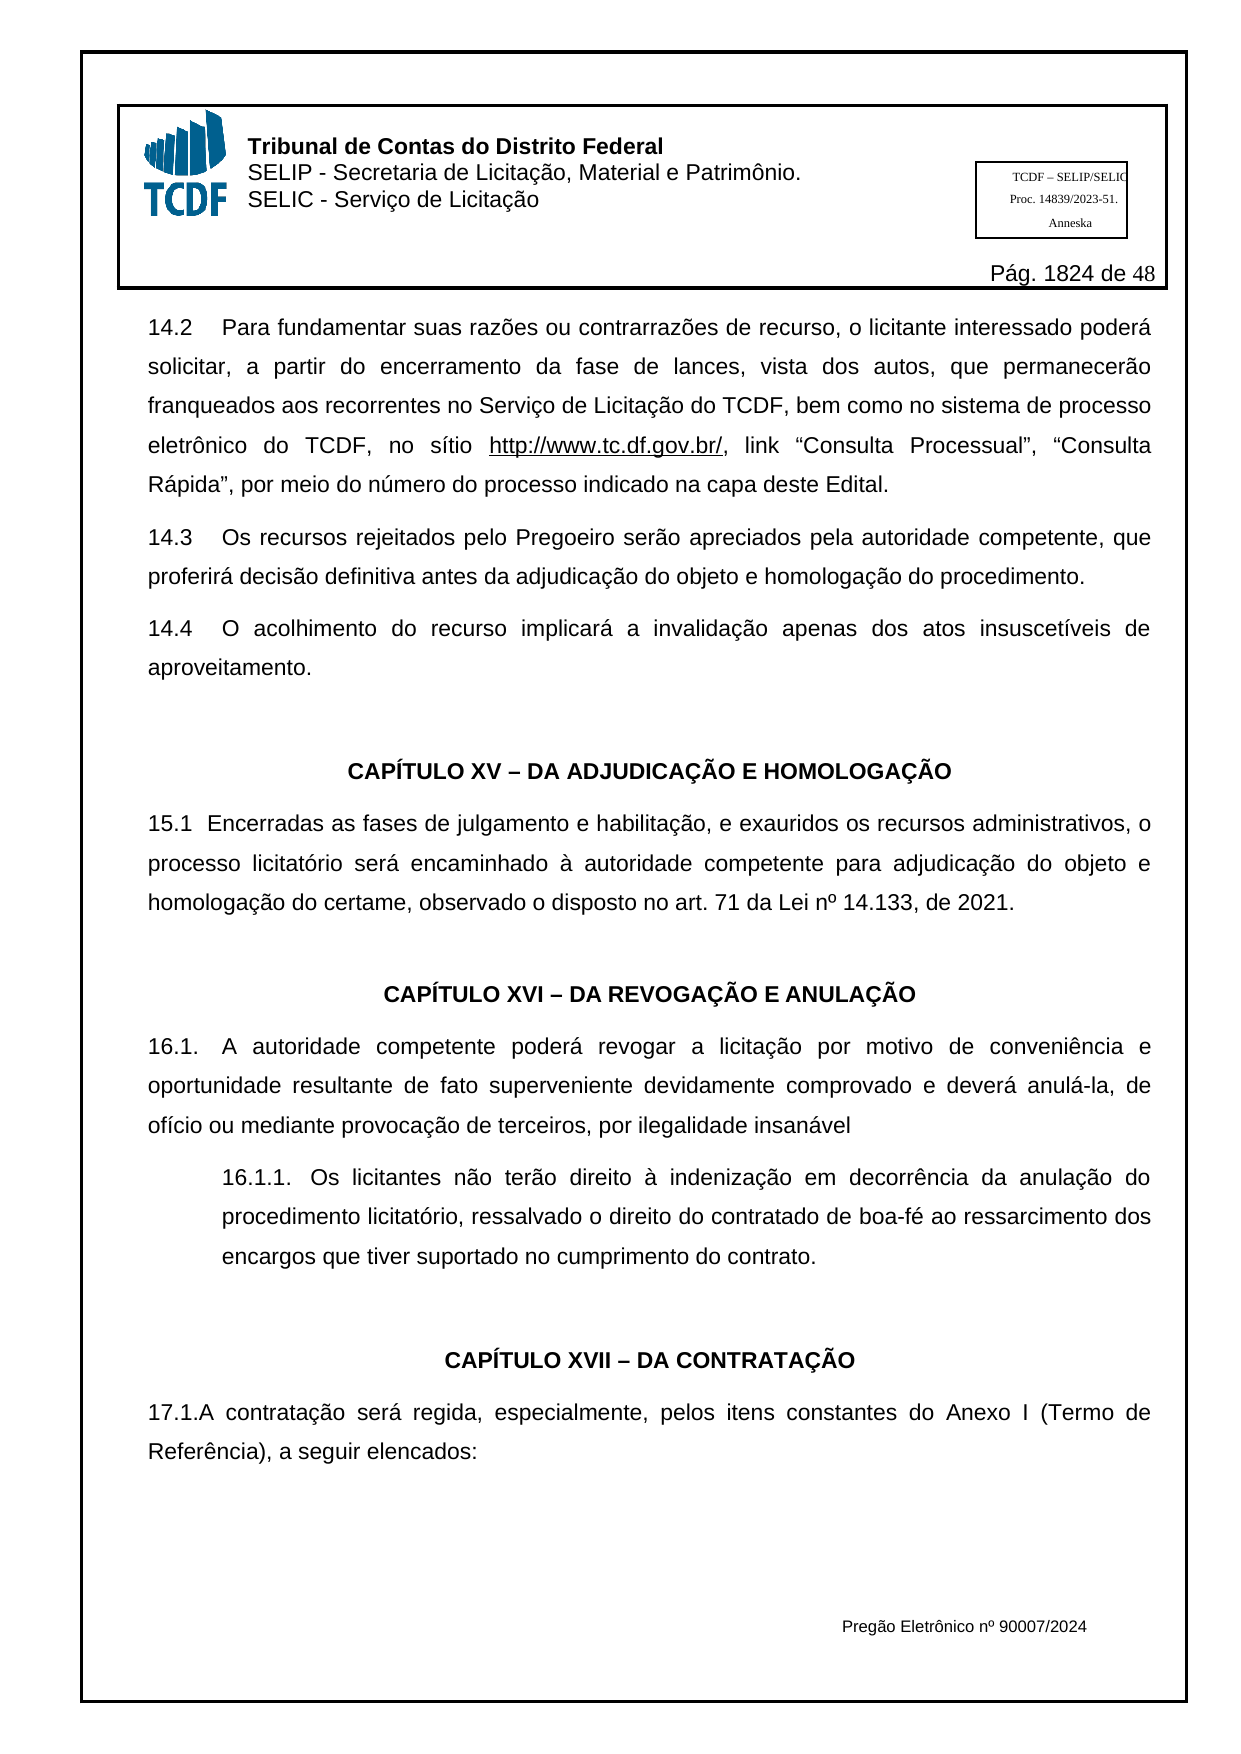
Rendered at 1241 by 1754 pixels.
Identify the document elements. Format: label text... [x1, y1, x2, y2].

text 14.4 O acolhimento do recurso implicará a invalidação apenas dos atos insuscetíveis de aproveitamento. [148, 615, 1152, 681]
text CAPÍTULO XVII – DA CONTRATAÇÃO [148, 1347, 1152, 1373]
text 14.2 Para fundamentar suas razões ou contrarrazões de recurso, o licitante interessado poderá solicitar, a partir do encerramento da fase de lances, vista dos autos, que permanecerão franqueados aos recorrentes no Serviço de Licitação do TCDF, bem como no sistema de processo eletrônico do TCDF, no sítio http://www.tc.df.gov.br/, link “Consulta Processual”, “Consulta Rápida”, por meio do número do processo indicado na capa deste Edital. [148, 313, 1152, 498]
text CAPÍTULO XVI – DA REVOGAÇÃO E ANULAÇÃO [148, 981, 1152, 1007]
text 16.1. A autoridade competente poderá revogar a licitação por motivo de conveniência e oportunidade resultante de fato superveniente devidamente comprovado e deverá anulá-la, de ofício ou mediante provocação de terceiros, por ilegalidade insanável [148, 1033, 1152, 1138]
text 15.1 Encerradas as fases de julgamento e habilitação, e exauridos os recursos administrativos, o processo licitatório será encaminhado à autoridade competente para adjudicação do objeto e homologação do certame, observado o disposto no art. 71 da Lei nº 14.133, de 2021. [148, 810, 1152, 916]
text 17.1.A contratação será regida, especialmente, pelos itens constantes do Anexo I (Termo de Referência), a seguir elencados: [148, 1398, 1152, 1464]
text 14.3 Os recursos rejeitados pelo Pregoeiro serão apreciados pela autoridade competente, que proferirá decisão definitiva antes da adjudicação do objeto e homologação do procedimento. [148, 523, 1152, 589]
picture [129, 107, 241, 218]
text 16.1.1. Os licitantes não terão direito à indenização em decorrência da anulação do procedimento licitatório, ressalvado o direito do contratado de boa-fé ao ressarcimento dos encargos que tiver suportado no cumprimento do contrato. [222, 1164, 1152, 1269]
subtitle CAPÍTULO XV – DA ADJUDICAÇÃO E HOMOLOGAÇÃO [148, 758, 1152, 785]
